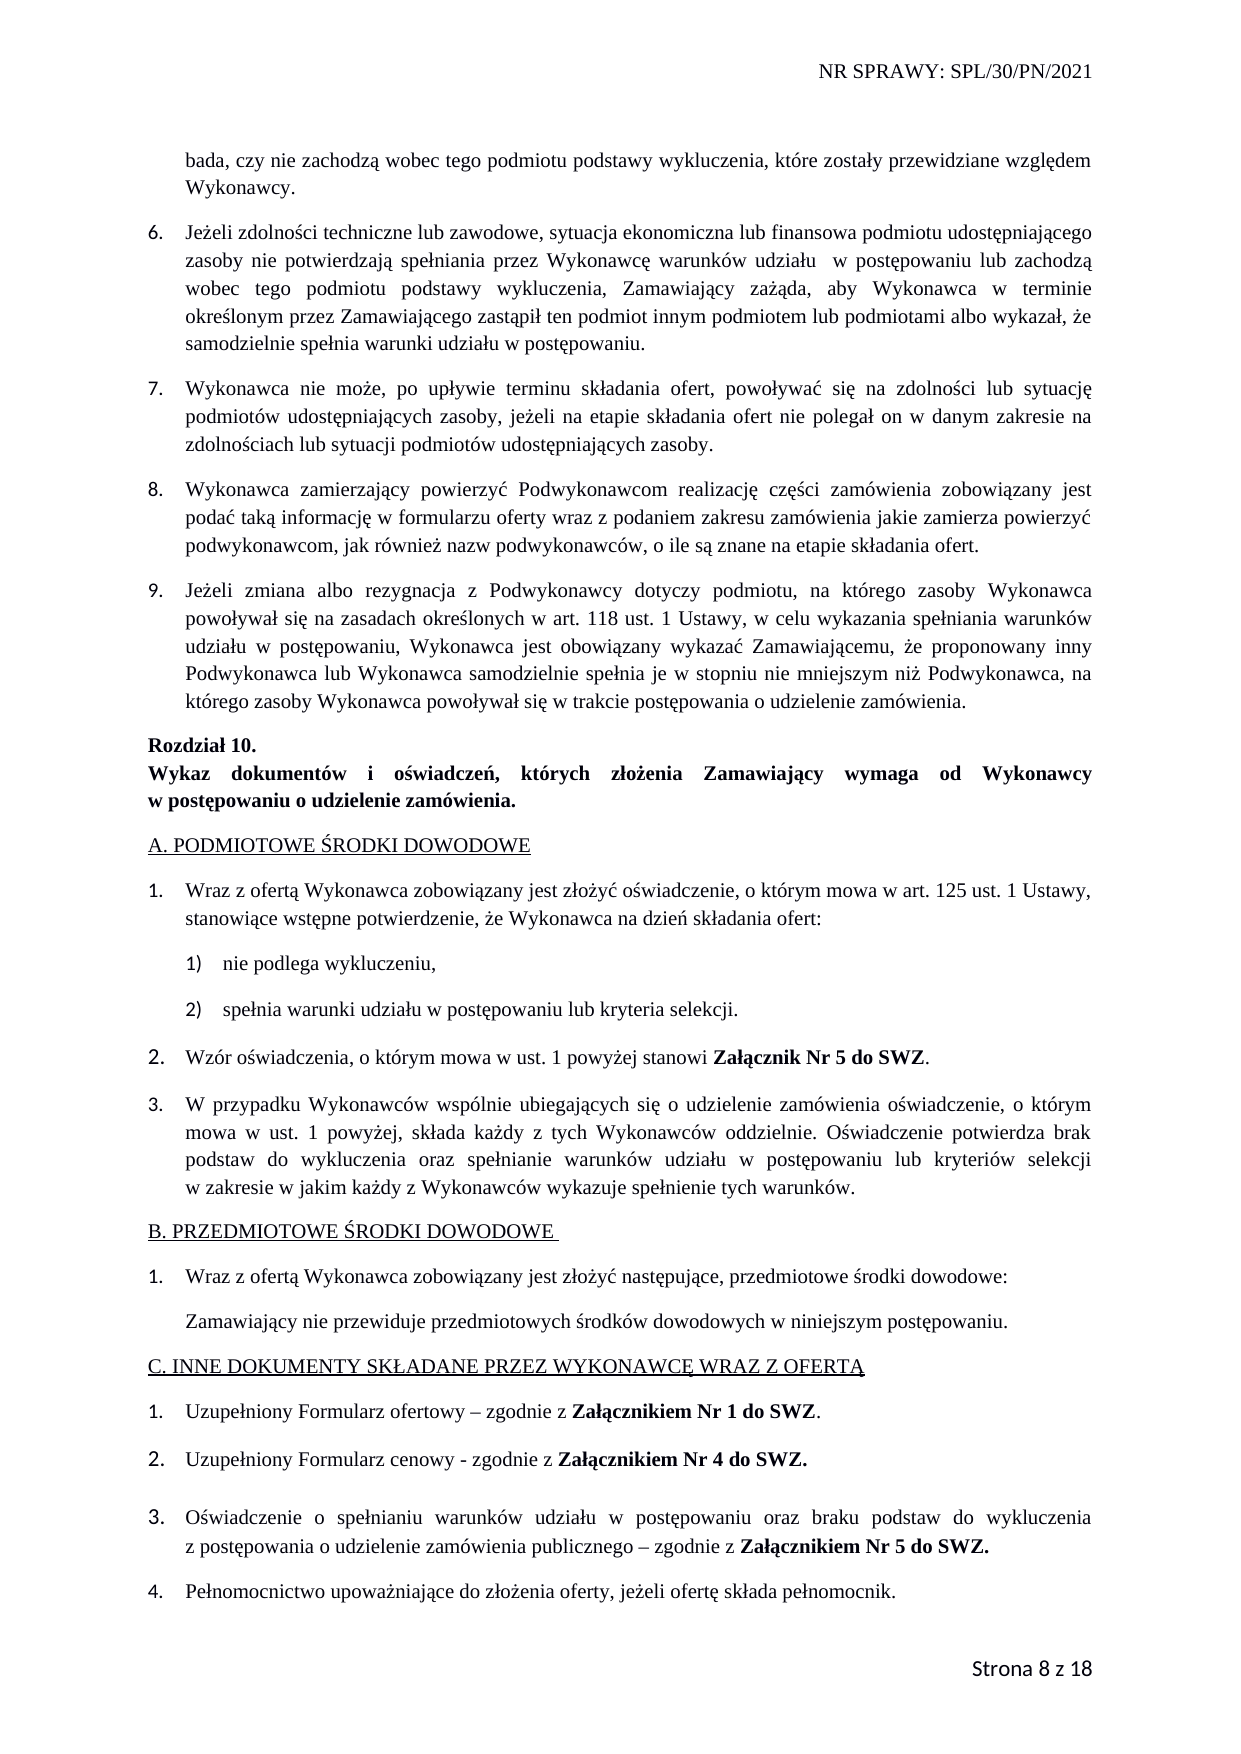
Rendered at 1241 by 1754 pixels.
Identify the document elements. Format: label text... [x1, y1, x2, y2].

list W przypadku Wykonawców wspólnie ubiegających się o udzielenie zamówienia oświadczenie, o którym mowa w ust. 1 powyżej, składa każdy z tych Wykonawców oddzielnie. Oświadczenie potwierdza brak podstaw do wykluczenia oraz spełnianie warunków udziału w postępowaniu lub kryteriów selekcji w zakresie w jakim każdy z Wykonawców wykazuje spełnienie tych warunków. [148, 1091, 1093, 1199]
list Oświadczenie o spełnianiu warunków udziału w postępowaniu oraz braku podstaw do wykluczenia z postępowania o udzielenie zamówienia publicznego – zgodnie z Załącznikiem Nr 5 do SWZ. [148, 1502, 1093, 1558]
list Pełnomocnictwo upoważniające do złożenia oferty, jeżeli ofertę składa pełnomocnik. [148, 1578, 1093, 1603]
list Jeżeli zdolności techniczne lub zawodowe, sytuacja ekonomiczna lub finansowa podmiotu udostępniającego zasoby nie potwierdzają spełniania przez Wykonawcę warunków udziału w postępowaniu lub zachodzą wobec tego podmiotu podstawy wykluczenia, Zamawiający zażąda, aby Wykonawca w terminie określonym przez Zamawiającego zastąpił ten podmiot innym podmiotem lub podmiotami albo wykazał, że samodzielnie spełnia warunki udziału w postępowaniu. [148, 219, 1093, 355]
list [148, 148, 1093, 199]
list Wykonawca nie może, po upływie terminu składania ofert, powoływać się na zdolności lub sytuację podmiotów udostępniających zasoby, jeżeli na etapie składania ofert nie polegał on w danym zakresie na zdolnościach lub sytuacji podmiotów udostępniających zasoby. [148, 376, 1093, 456]
list Uzupełniony Formularz cenowy - zgodnie z Załącznikiem Nr 4 do SWZ. [148, 1444, 1093, 1472]
list Zamawiający nie przewiduje przedmiotowych środków dowodowych w niniejszym postępowaniu. [185, 1309, 1093, 1333]
text B. PRZEDMIOTOWE ŚRODKI DOWODOWE [148, 1219, 1093, 1243]
list nie podlega wykluczeniu, [185, 950, 1093, 976]
text Wykaz dokumentów i oświadczeń, których złożenia Zamawiający wymaga od Wykonawcy w postępowaniu o udzielenie zamówienia. [148, 761, 1093, 812]
list Wraz z ofertą Wykonawca zobowiązany jest złożyć następujące, przedmiotowe środki dowodowe: [148, 1263, 1093, 1289]
list Jeżeli zmiana albo rezygnacja z Podwykonawcy dotyczy podmiotu, na którego zasoby Wykonawca powoływał się na zasadach określonych w art. 118 ust. 1 Ustawy, w celu wykazania spełniania warunków udziału w postępowaniu, Wykonawca jest obowiązany wykazać Zamawiającemu, że proponowany inny Podwykonawca lub Wykonawca samodzielnie spełnia je w stopniu nie mniejszym niż Podwykonawca, na którego zasoby Wykonawca powoływał się w trakcie postępowania o udzielenie zamówienia. [148, 577, 1093, 713]
text C. INNE DOKUMENTY SKŁADANE PRZEZ WYKONAWCĘ WRAZ Z OFERTĄ [148, 1353, 1093, 1378]
list spełnia warunki udziału w postępowaniu lub kryteria selekcji. [185, 996, 1093, 1021]
list Wykonawca zamierzający powierzyć Podwykonawcom realizację części zamówienia zobowiązany jest podać taką informację w formularzu oferty wraz z podaniem zakresu zamówienia jakie zamierza powierzyć podwykonawcom, jak również nazw podwykonawców, o ile są znane na etapie składania ofert. [148, 476, 1093, 557]
text A. PODMIOTOWE ŚRODKI DOWODOWE [148, 833, 1093, 857]
text Rozdział 10. [148, 733, 1093, 757]
list Wzór oświadczenia, o którym mowa w ust. 1 powyżej stanowi Załącznik Nr 5 do SWZ. [148, 1042, 1093, 1070]
list Uzupełniony Formularz ofertowy – zgodnie z Załącznikiem Nr 1 do SWZ. [148, 1398, 1093, 1423]
list Wraz z ofertą Wykonawca zobowiązany jest złożyć oświadczenie, o którym mowa w art. 125 ust. 1 Ustawy, stanowiące wstępne potwierdzenie, że Wykonawca na dzień składania ofert: [148, 877, 1093, 930]
